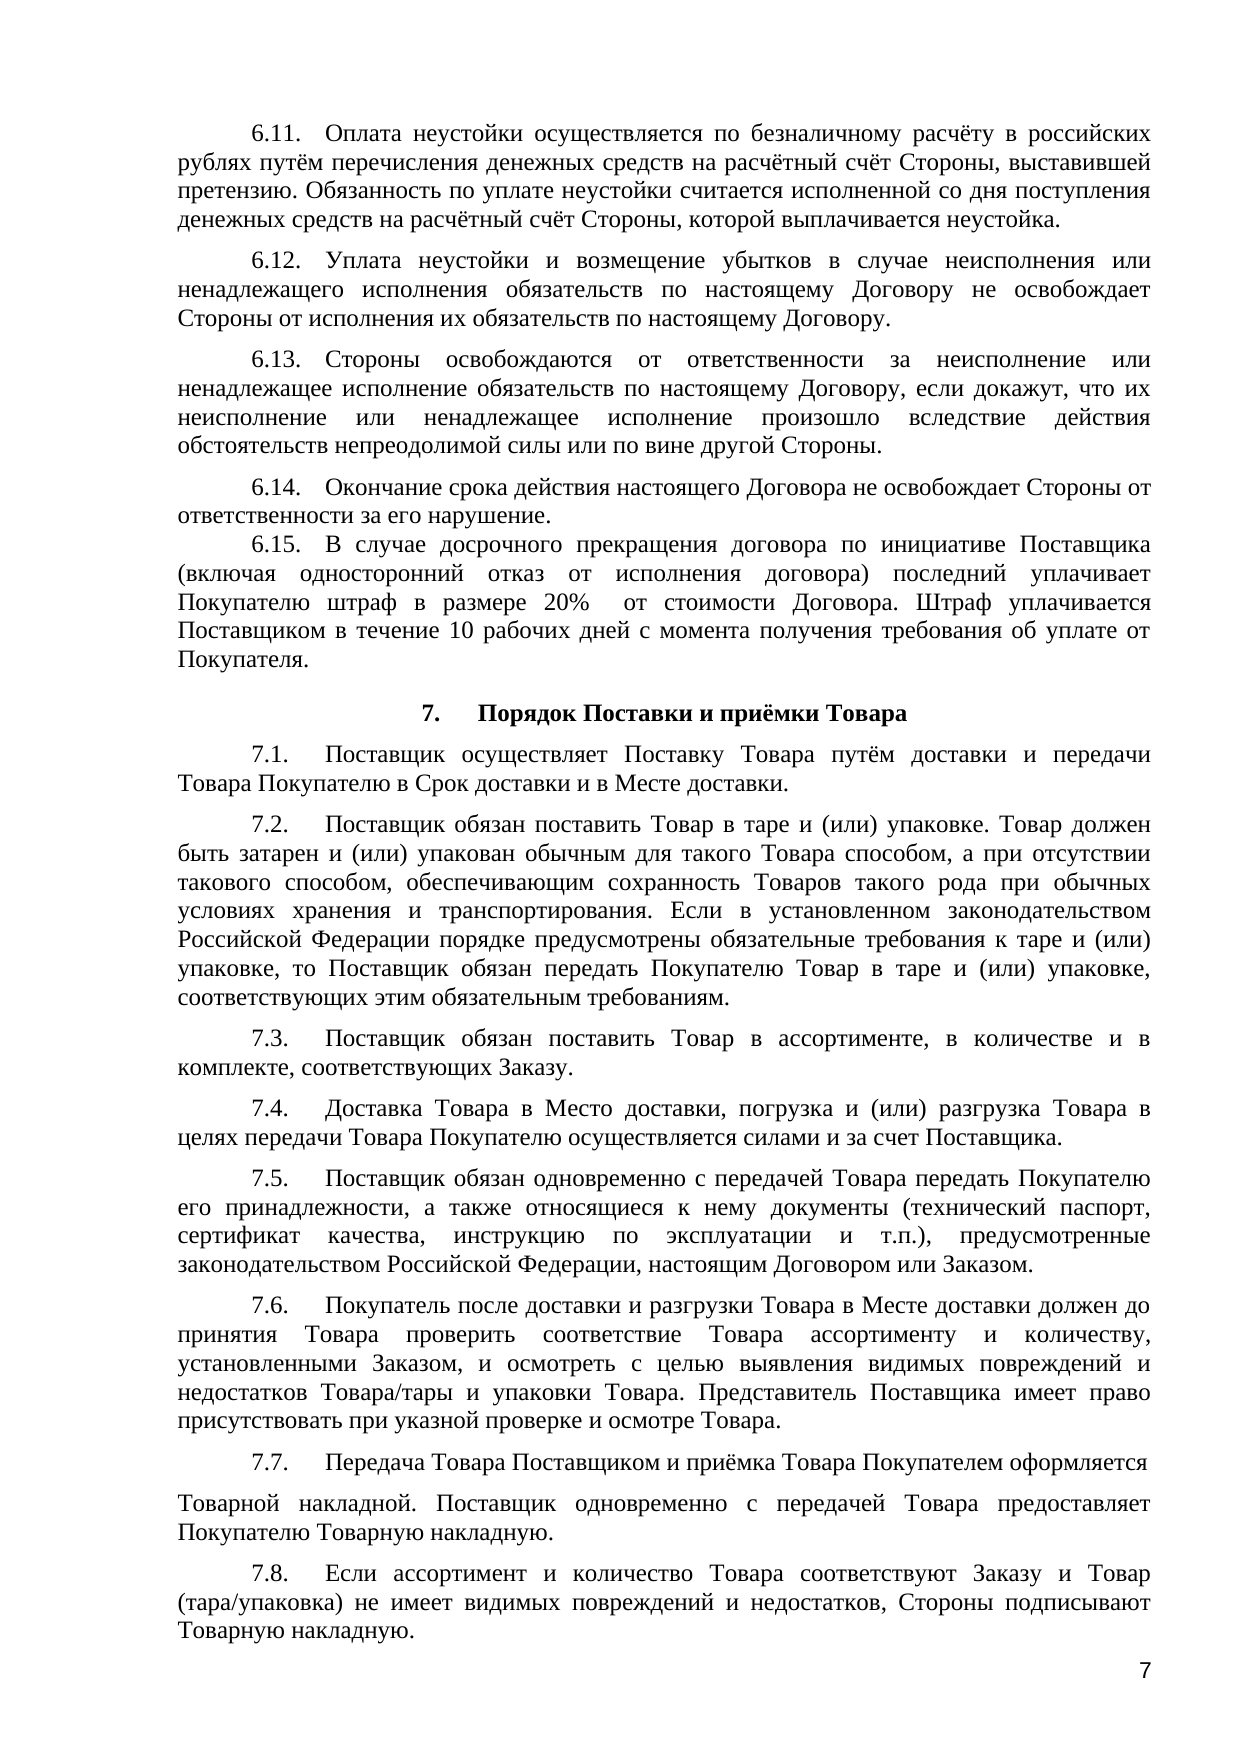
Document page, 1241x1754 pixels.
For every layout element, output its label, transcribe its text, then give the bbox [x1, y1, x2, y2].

text 7.5. Поставщик обязан одновременно с передачей Товара передать Покупателю его принадлежности, а также относящиеся к нему документы (технический паспорт, сертификат качества, инструкцию по эксплуатации и т.п.), предусмотренные законодательством Российской Федерации, настоящим Договором или Заказом. [177, 1163, 1152, 1278]
list Оплата неустойки осуществляется по безналичному расчёту в российских рублях путём перечисления денежных средств на расчётный счёт Стороны, выставившей претензию. Обязанность по уплате неустойки считается исполненной со дня поступления денежных средств на расчётный счёт Стороны, которой выплачивается неустойка. [177, 118, 1152, 233]
list В случае досрочного прекращения договора по инициативе Поставщика (включая односторонний отказ от исполнения договора) последний уплачивает Покупателю штраф в размере 20% от стоимости Договора. Штраф уплачивается Поставщиком в течение 10 рабочих дней с момента получения требования об уплате от Покупателя. [177, 529, 1152, 673]
list Окончание срока действия настоящего Договора не освобождает Стороны от ответственности за его нарушение. [177, 472, 1152, 529]
text 7.4. Доставка Товара в Место доставки, погрузка и (или) разгрузка Товара в целях передачи Товара Покупателю осуществляется силами и за счет Поставщика. [177, 1093, 1152, 1151]
list Поставщик обязан поставить Товар в ассортименте, в количестве и в комплекте, соответствующих Заказу. [177, 1023, 1152, 1081]
text Товарной накладной. Поставщик одновременно с передачей Товара предоставляет Покупателю Товарную накладную. [177, 1488, 1152, 1546]
text 7.7. Передача Товара Поставщиком и приёмка Товара Покупателем оформляется [251, 1447, 1152, 1476]
text 7.6. Покупатель после доставки и разгрузки Товара в Месте доставки должен до принятия Товара проверить соответствие Товара ассортименту и количеству, установленными Заказом, и осмотреть с целью выявления видимых повреждений и недостатков Товара/тары и упаковки Товара. Представитель Поставщика имеет право присутствовать при указной проверке и осмотре Товара. [177, 1291, 1152, 1434]
list Стороны освобождаются от ответственности за неисполнение или ненадлежащее исполнение обязательств по настоящему Договору, если докажут, что их неисполнение или ненадлежащее исполнение произошло вследствие действия обстоятельств непреодолимой силы или по вине другой Стороны. [177, 344, 1152, 459]
list Уплата неустойки и возмещение убытков в случае неисполнения или ненадлежащего исполнения обязательств по настоящему Договору не освобождает Стороны от исполнения их обязательств по настоящему Договору. [177, 246, 1152, 332]
list Поставщик обязан поставить Товар в таре и (или) упаковке. Товар должен быть затарен и (или) упакован обычным для такого Товара способом, а при отсутствии такового способом, обеспечивающим сохранность Товаров такого рода при обычных условиях хранения и транспортирования. Если в установленном законодательством Российской Федерации порядке предусмотрены обязательные требования к таре и (или) упаковке, то Поставщик обязан передать Покупателю Товар в таре и (или) упаковке, соответствующих этим обязательным требованиям. [177, 809, 1152, 1011]
list Порядок Поставки и приёмки Товара [177, 698, 1152, 727]
text 7.8. Если ассортимент и количество Товара соответствуют Заказу и Товар (тара/упаковка) не имеет видимых повреждений и недостатков, Стороны подписывают Товарную накладную. [177, 1558, 1152, 1644]
list Поставщик осуществляет Поставку Товара путём доставки и передачи Товара Покупателю в Срок доставки и в Месте доставки. [177, 739, 1152, 797]
